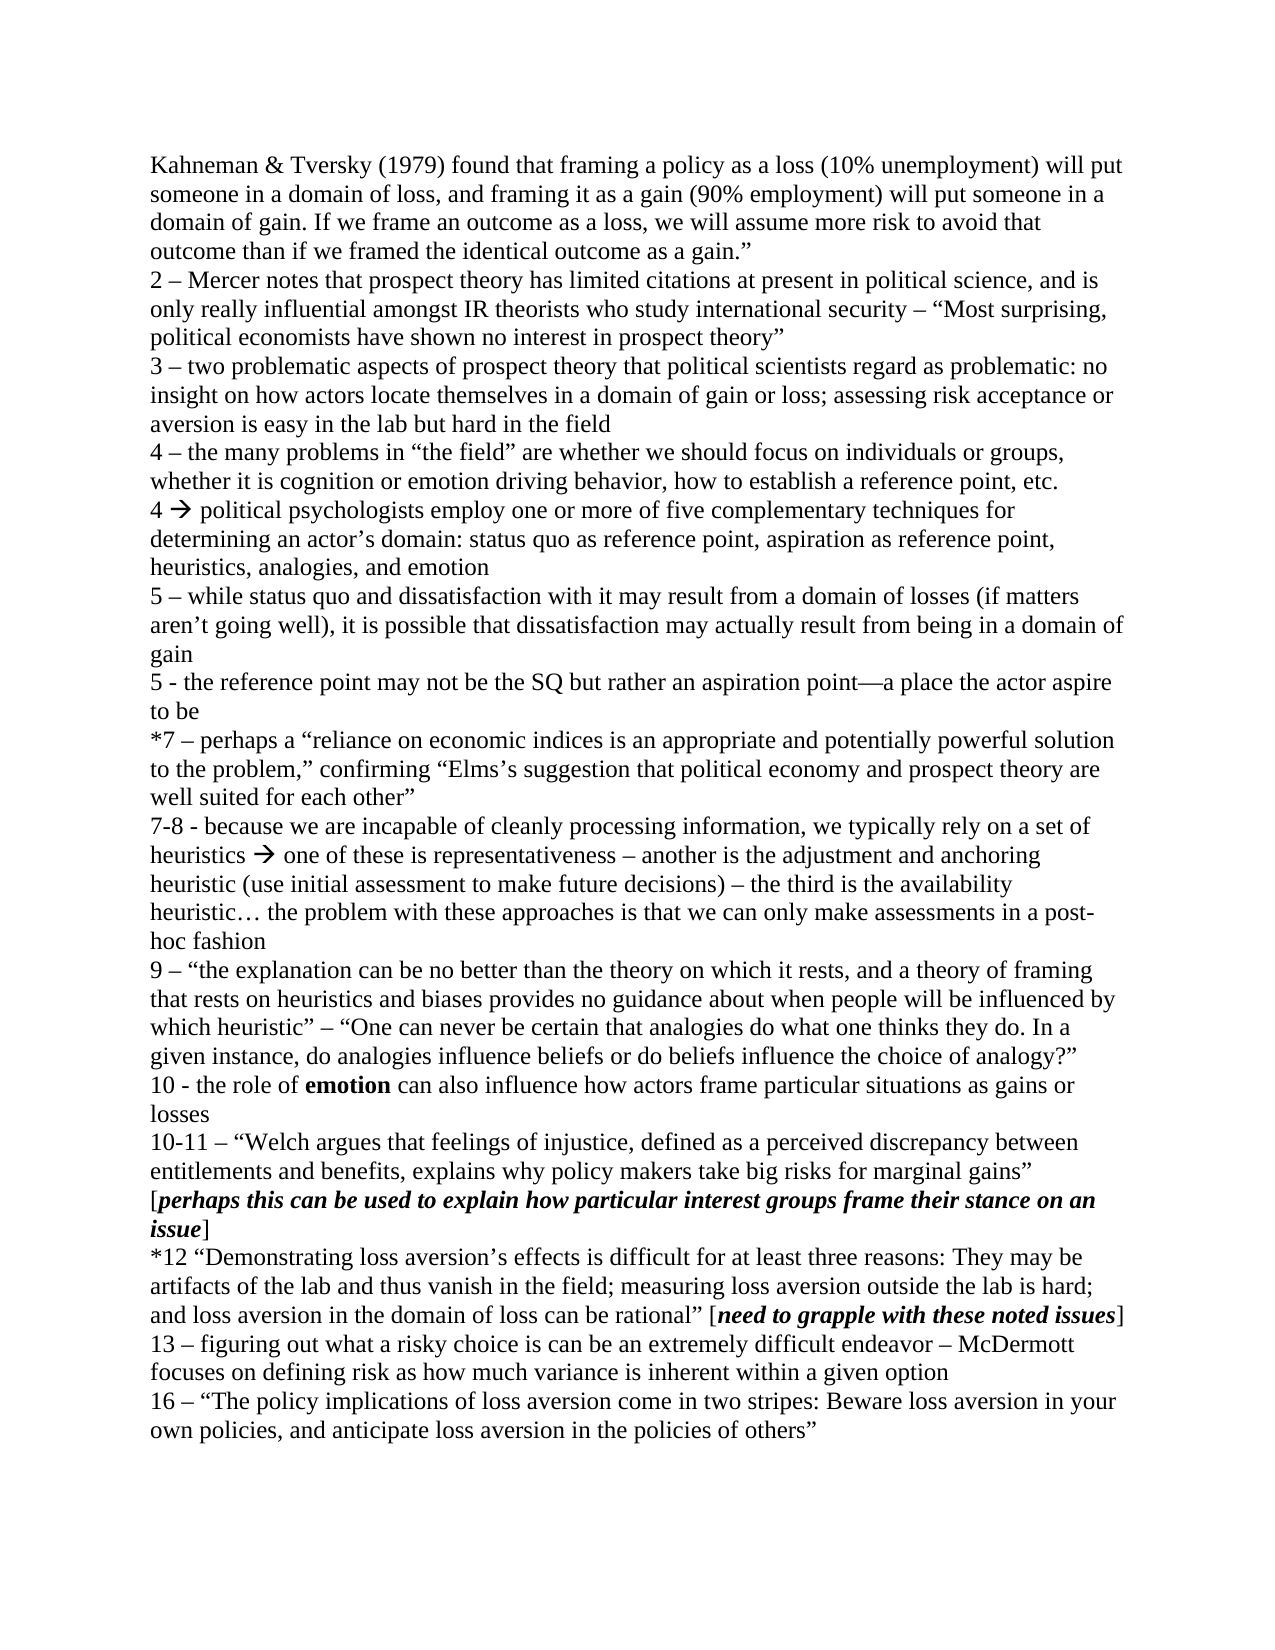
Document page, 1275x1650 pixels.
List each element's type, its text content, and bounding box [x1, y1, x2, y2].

text 10 - the role of emotion can also influence how actors frame particular situations as gains or losses [150, 1070, 1125, 1127]
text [150, 150, 1125, 265]
text 4 – the many problems in “the field” are whether we should focus on individuals or groups, whether it is cognition or emotion driving behavior, how to establish a reference point, etc. [150, 437, 1125, 495]
text *12 “Demonstrating loss aversion’s effects is difficult for at least three reasons: They may be artifacts of the lab and thus vanish in the field; measuring loss aversion outside the lab is hard; and loss aversion in the domain of loss can be rational” [need to grapple with these noted issues] [150, 1242, 1125, 1329]
text 5 - the reference point may not be the SQ but rather an aspiration point—a place the actor aspire to be [150, 667, 1125, 725]
text 9 – “the explanation can be no better than the theory on which it rests, and a theory of framing that rests on heuristics and biases provides no guidance about when people will be influenced by which heuristic” – “One can never be certain that analogies do what one thinks they do. In a given instance, do analogies influence beliefs or do beliefs influence the choice of analogy?” [150, 955, 1125, 1070]
text 7-8 - because we are incapable of cleanly processing information, we typically rely on a set of heuristics one of these is representativeness – another is the adjustment and anchoring heuristic (use initial assessment to make future decisions) – the third is the availability heuristic… the problem with these approaches is that we can only make assessments in a post-hoc fashion [150, 811, 1125, 955]
text 3 – two problematic aspects of prospect theory that political scientists regard as problematic: no insight on how actors locate themselves in a domain of gain or loss; assessing risk acceptance or aversion is easy in the lab but hard in the field [150, 351, 1125, 437]
text 2 – Mercer notes that prospect theory has limited citations at present in political science, and is only really influential amongst IR theorists who study international security – “Most surprising, political economists have shown no interest in prospect theory” [150, 265, 1125, 351]
text 16 – “The policy implications of loss aversion come in two stripes: Beware loss aversion in your own policies, and anticipate loss aversion in the policies of others” [150, 1386, 1125, 1444]
text *7 – perhaps a “reliance on economic indices is an appropriate and potentially powerful solution to the problem,” confirming “Elms’s suggestion that political economy and prospect theory are well suited for each other” [150, 725, 1125, 811]
text 13 – figuring out what a risky choice is can be an extremely difficult endeavor – McDermott focuses on defining risk as how much variance is inherent within a given option [150, 1329, 1125, 1386]
text 10-11 – “Welch argues that feelings of injustice, defined as a perceived discrepancy between entitlements and benefits, explains why policy makers take big risks for marginal gains” [perhaps this can be used to explain how particular interest groups frame their stance on an issue] [150, 1127, 1125, 1242]
text 5 – while status quo and dissatisfaction with it may result from a domain of losses (if matters aren’t going well), it is possible that dissatisfaction may actually result from being in a domain of gain [150, 581, 1125, 667]
text 4 political psychologists employ one or more of five complementary techniques for determining an actor’s domain: status quo as reference point, aspiration as reference point, heuristics, analogies, and emotion [150, 495, 1125, 581]
